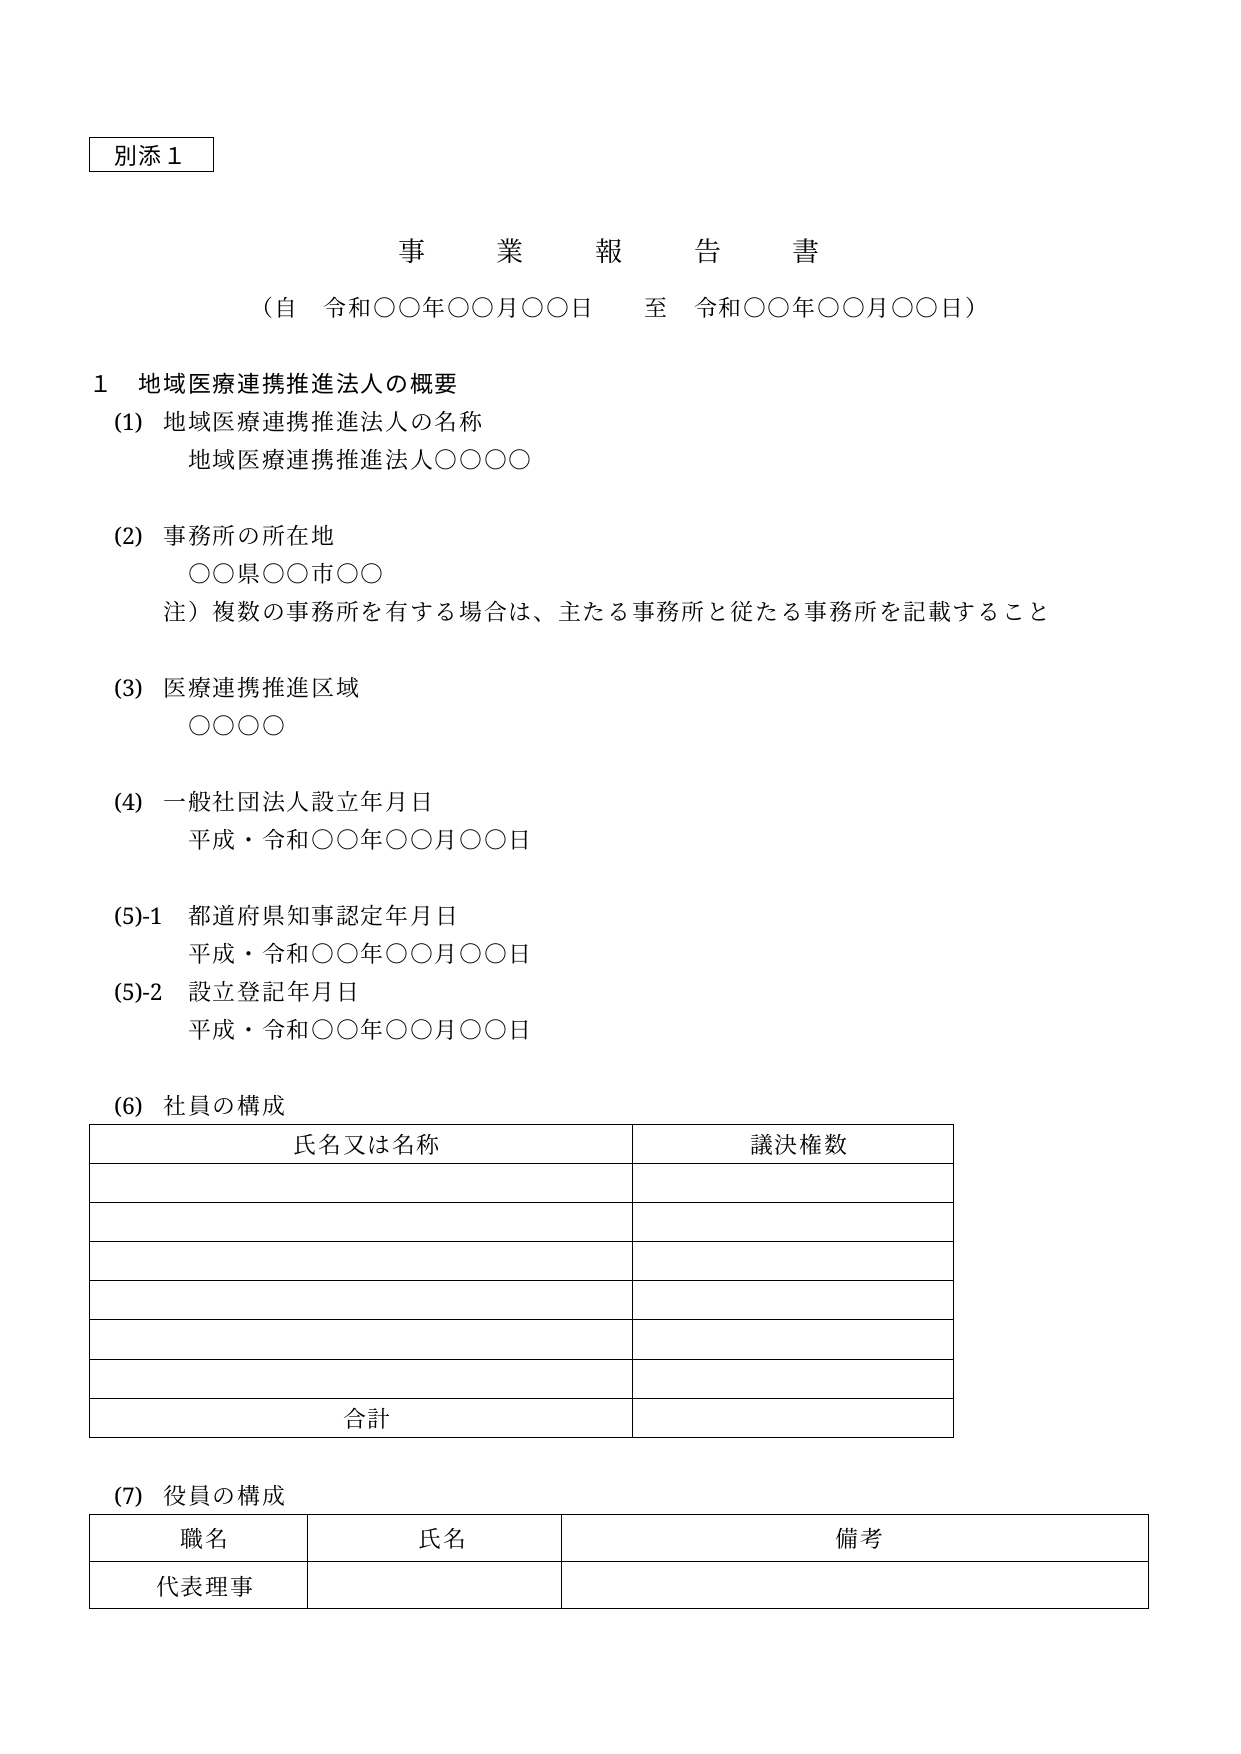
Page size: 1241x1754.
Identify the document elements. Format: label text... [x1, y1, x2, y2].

text (5)-1 都道府県知事認定年月日 [89, 896, 1151, 934]
text 平成・令和○○年○○月○○日 [89, 820, 1151, 858]
text (1) 地域医療連携推進法人の名称 [89, 402, 1151, 440]
table_cell [633, 1242, 953, 1280]
table_cell [90, 1164, 632, 1202]
table_cell [90, 1203, 632, 1241]
table_cell [633, 1399, 953, 1437]
table_cell 代表理事 [90, 1562, 307, 1608]
table_cell [562, 1562, 1148, 1608]
table_header 議決権数 [633, 1125, 953, 1163]
table_cell [633, 1320, 953, 1358]
text (5)-2 設立登記年月日 [89, 972, 1151, 1010]
text 別添１ [90, 136, 1151, 173]
text 事 業 報 告 書 [89, 212, 1151, 288]
table_cell [633, 1360, 953, 1397]
table_header 職名 [90, 1515, 307, 1561]
text (6) 社員の構成 [89, 1086, 1151, 1124]
table_cell [633, 1203, 953, 1241]
table_header 氏名 [308, 1515, 561, 1561]
table_cell [90, 1360, 632, 1397]
table_cell [308, 1562, 561, 1608]
table_cell [90, 1242, 632, 1280]
text （自 令和○○年○○月○○日 至 令和○○年○○月○○日） [89, 288, 1151, 326]
text 平成・令和○○年○○月○○日 [89, 1010, 1151, 1048]
text ○○○○ [89, 706, 1151, 744]
text (2) 事務所の所在地 [89, 516, 1151, 554]
table_header 備考 [562, 1515, 1148, 1561]
text ○○県○○市○○ [89, 554, 1151, 592]
text 平成・令和○○年○○月○○日 [89, 934, 1151, 972]
table_cell [633, 1281, 953, 1319]
table_cell [90, 1320, 632, 1358]
text 地域医療連携推進法人○○○○ [89, 440, 1151, 478]
table_cell 合計 [90, 1399, 632, 1437]
text (4) 一般社団法人設立年月日 [89, 782, 1151, 820]
text (7) 役員の構成 [89, 1476, 1151, 1514]
table_cell [633, 1164, 953, 1202]
table_cell [90, 1281, 632, 1319]
table_header 氏名又は名称 [90, 1125, 632, 1163]
text (3) 医療連携推進区域 [89, 668, 1151, 706]
text １ 地域医療連携推進法人の概要 [89, 364, 1151, 402]
text 注）複数の事務所を有する場合は、主たる事務所と従たる事務所を記載すること [89, 592, 1151, 630]
